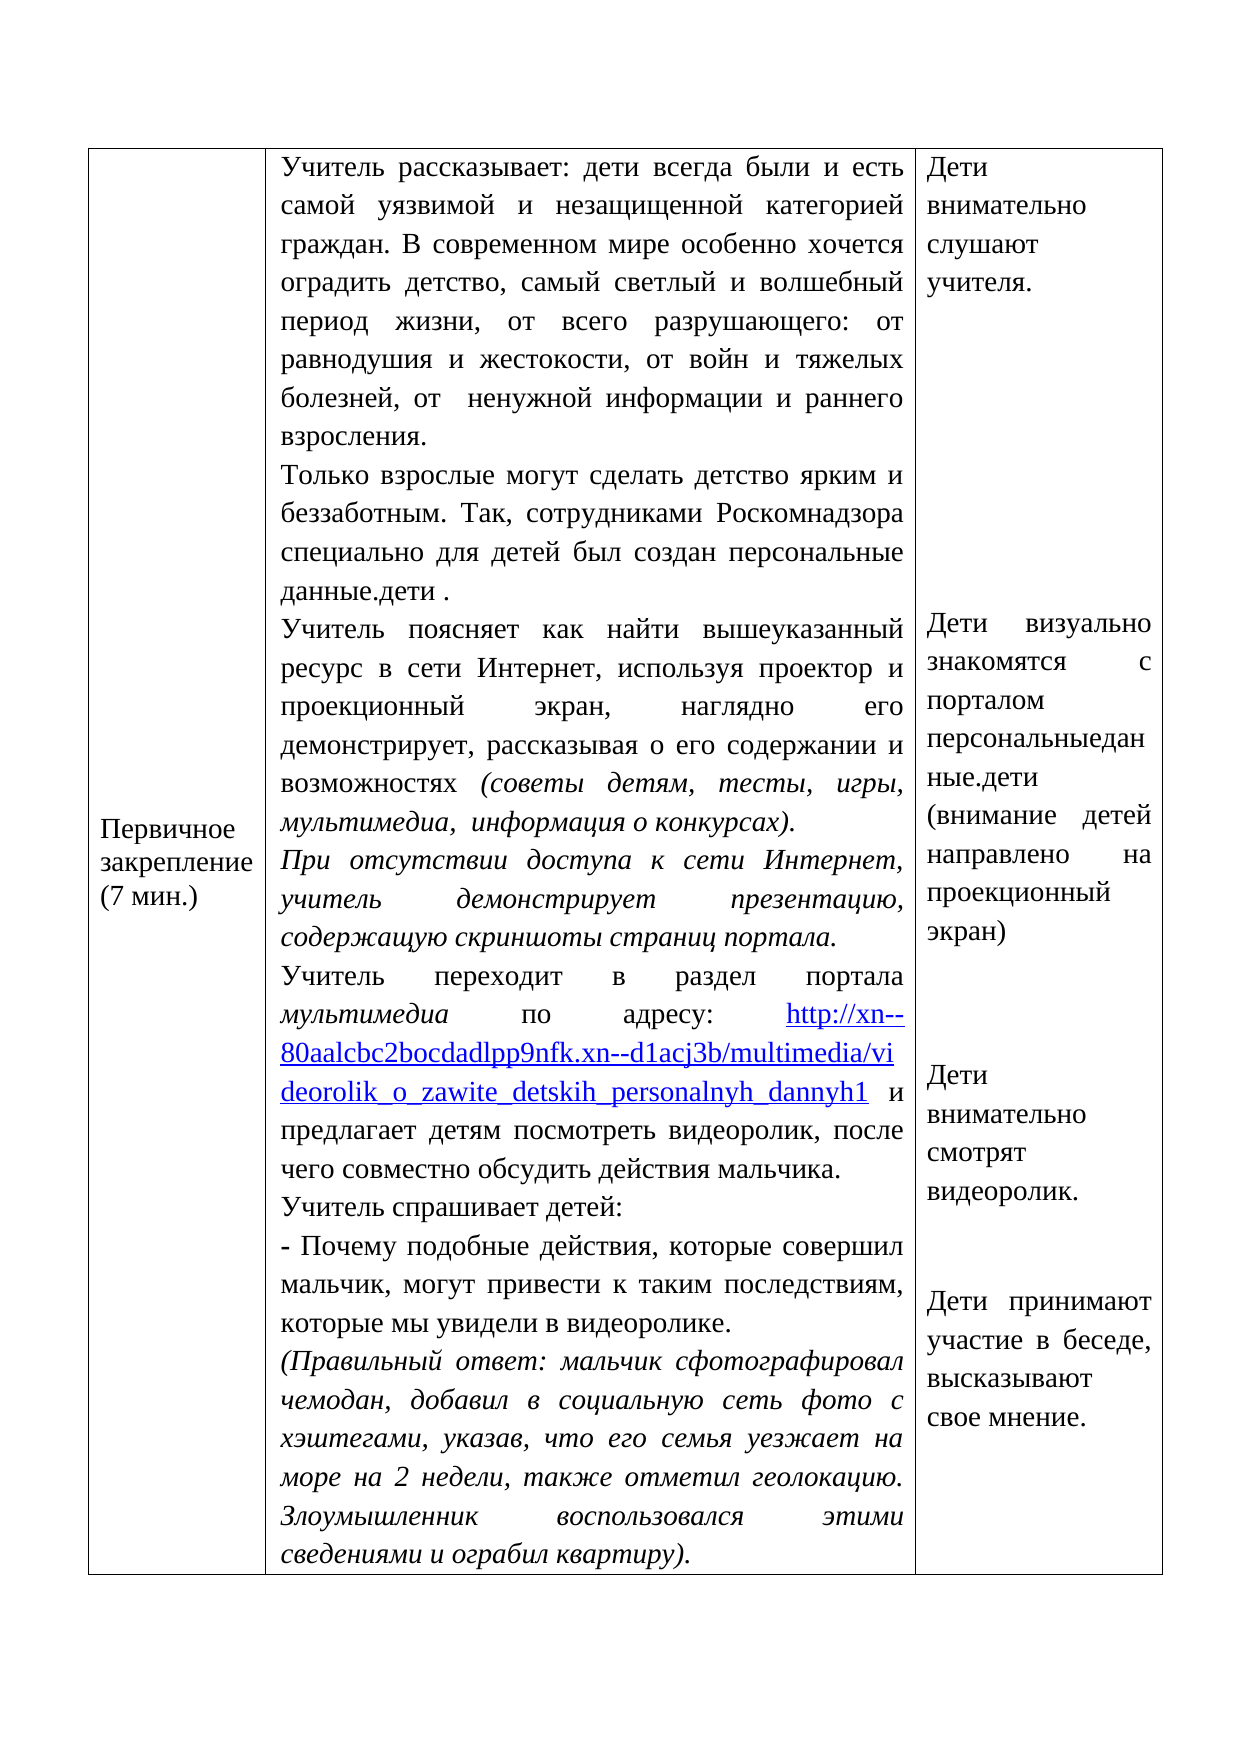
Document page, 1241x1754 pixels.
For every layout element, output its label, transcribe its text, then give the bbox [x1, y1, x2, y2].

table_cell Дети внимательно слушают учителя. Дети визуально знакомятся с порталом персональныеданные.дети (внимание детей направлено на проекционный экран) Дети внимательно смотрят видеоролик. Дети принимают участие в беседе, высказывают свое мнение. [916, 149, 1162, 1574]
table_cell Учитель рассказывает: дети всегда были и есть самой уязвимой и незащищенной категорией граждан. В современном мире особенно хочется оградить детство, самый светлый и волшебный период жизни, от всего разрушающего: от равнодушия и жестокости, от войн и тяжелых болезней, от ненужной информации и раннего взросления. Только взрослые могут сделать детство ярким и беззаботным. Так, сотрудниками Роскомнадзора специально для детей был создан персональные данные.дети . Учитель поясняет как найти вышеуказанный ресурс в сети Интернет, используя проектор и проекционный экран, наглядно его демонстрирует, рассказывая о его содержании и возможностях (советы детям, тесты, игры, мультимедиа, информация о конкурсах). При отсутствии доступа к сети Интернет, учитель демонстрирует презентацию, содержащую скриншоты страниц портала. Учитель переходит в раздел портала мультимедиа по адресу: http://xn--80aalcbc2bocdadlpp9nfk.xn--d1acj3b/multimedia/videorolik_o_zawite_detskih_personalnyh_dannyh1 и предлагает детям посмотреть видеоролик, после чего совместно обсудить действия мальчика. Учитель спрашивает детей: - Почему подобные действия, которые совершил мальчик, могут привести к таким последствиям, которые мы увидели в видеоролике. (Правильный ответ: мальчик сфотографировал чемодан, добавил в социальную сеть фото с хэштегами, указав, что его семья уезжает на море на 2 недели, также отметил геолокацию. Злоумышленник воспользовался этими сведениями и ограбил квартиру). [266, 149, 915, 1574]
table_cell Первичное закрепление (7 мин.) [89, 149, 265, 1574]
